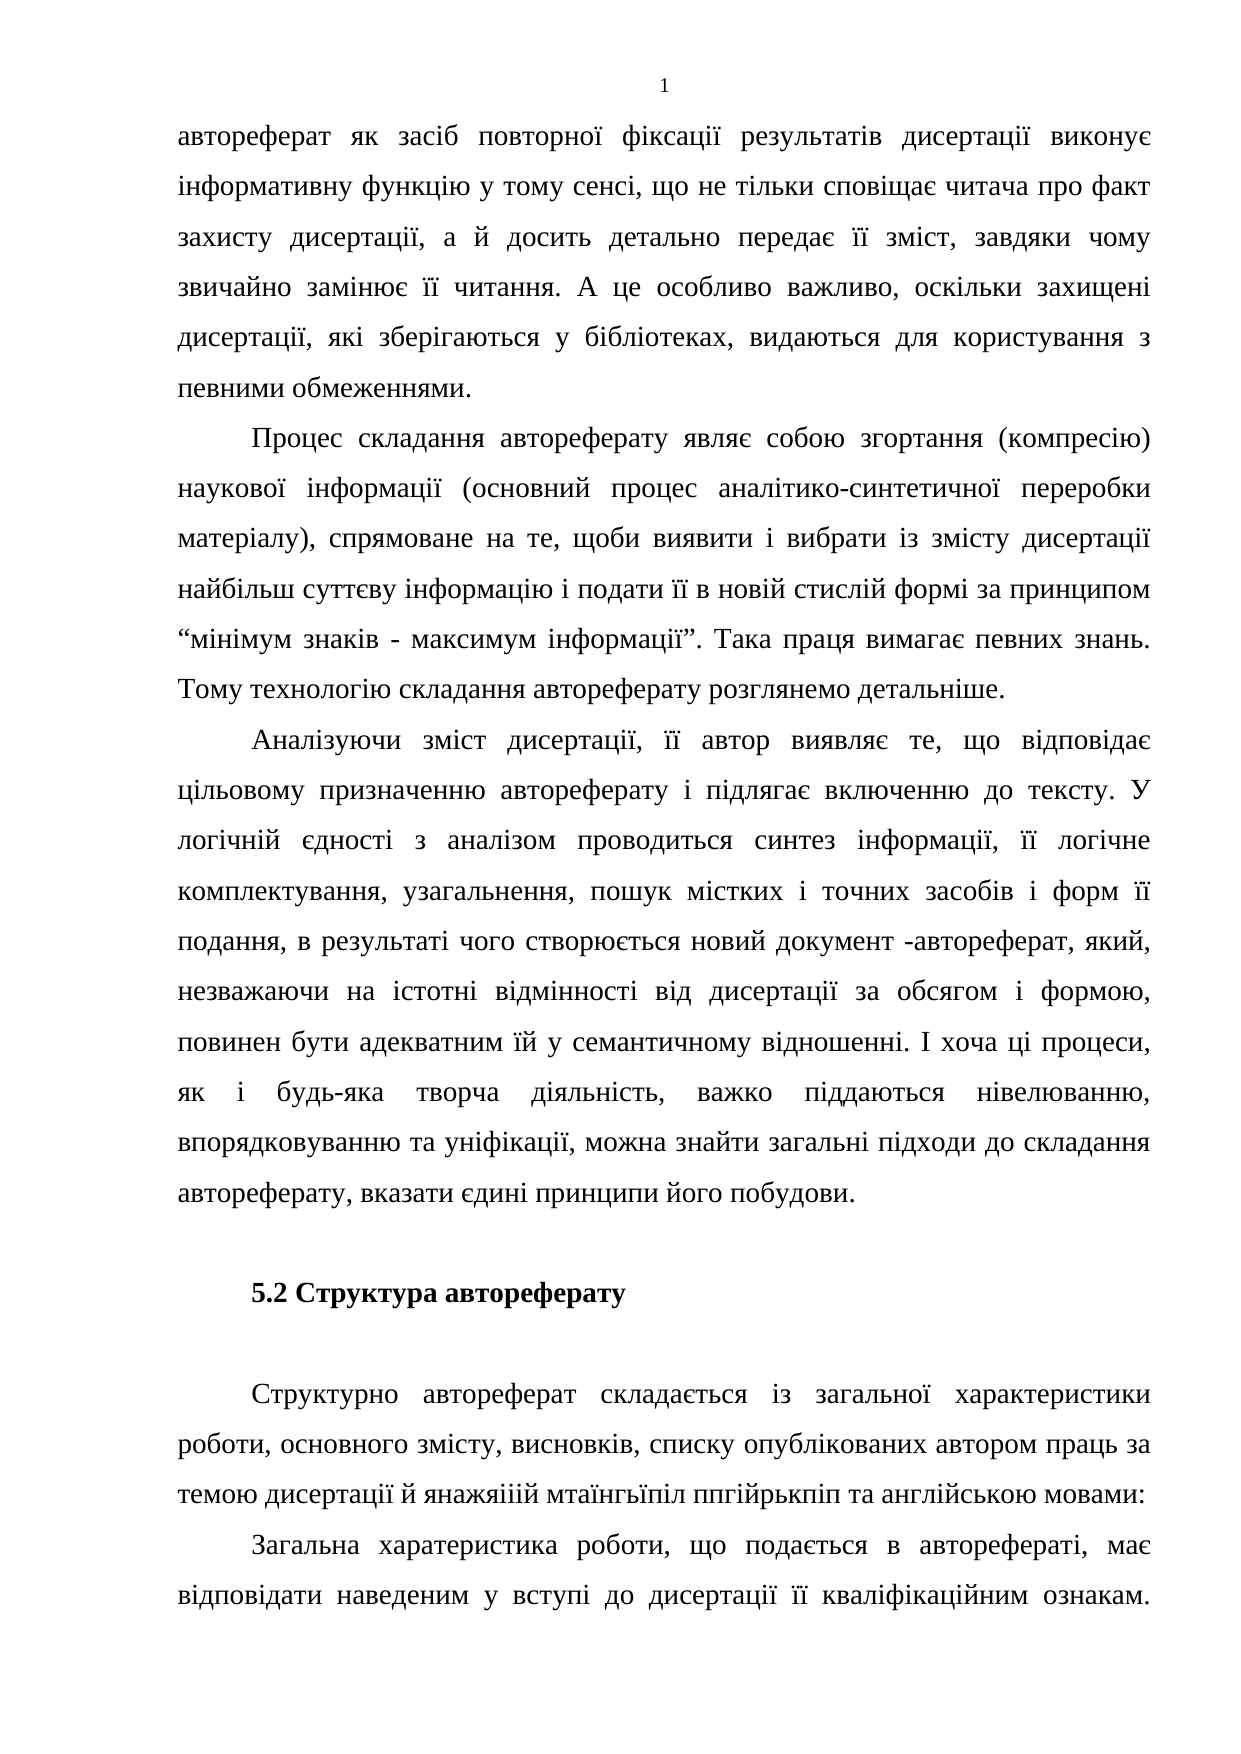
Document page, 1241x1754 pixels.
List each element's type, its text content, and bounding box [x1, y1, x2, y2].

text Процес складання автореферату являє собою згортання (компресію) наукової інформації (основний процес аналітико-синтетичної переробки матеріалу), спрямоване на те, щоби виявити і вибрати із змісту дисертації найбільш суттєву інформацію і подати її в новій стислій формі за принципом “мінімум знаків - максимум інформації”. Така праця вимагає певних знань. Тому технологію складання автореферату розглянемо детальніше. [177, 420, 1152, 705]
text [177, 1527, 1152, 1611]
text Аналізуючи зміст дисертації, її автор виявляє те, що відповідає цільовому призначенню автореферату і підлягає включенню до тексту. У логічній єдності з аналізом проводиться синтез інформації, її логічне комплектування, узагальнення, пошук містких і точних засобів і форм її подання, в результаті чого створюється новий документ -автореферат, який, незважаючи на істотні відмінності від дисертації за обсягом і формою, повинен бути адекватним їй у семантичному відношенні. І хоча ці процеси, як і будь-яка творча діяльність, важко піддаються нівелюванню, впорядковуванню та уніфікації, можна знайти загальні підходи до складання автореферату, вказати єдині принципи його побудови. [177, 722, 1152, 1208]
text Структурно автореферат складається із загальної характеристики роботи, основного змісту, висновків, списку опублікованих автором праць за темою дисертації й янажяііій мтаїнгьїпіл ппгійрькпіп та англійською мовами: [177, 1376, 1152, 1510]
subtitle 5.2 Структура автореферату [177, 1275, 1152, 1309]
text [177, 118, 1152, 403]
